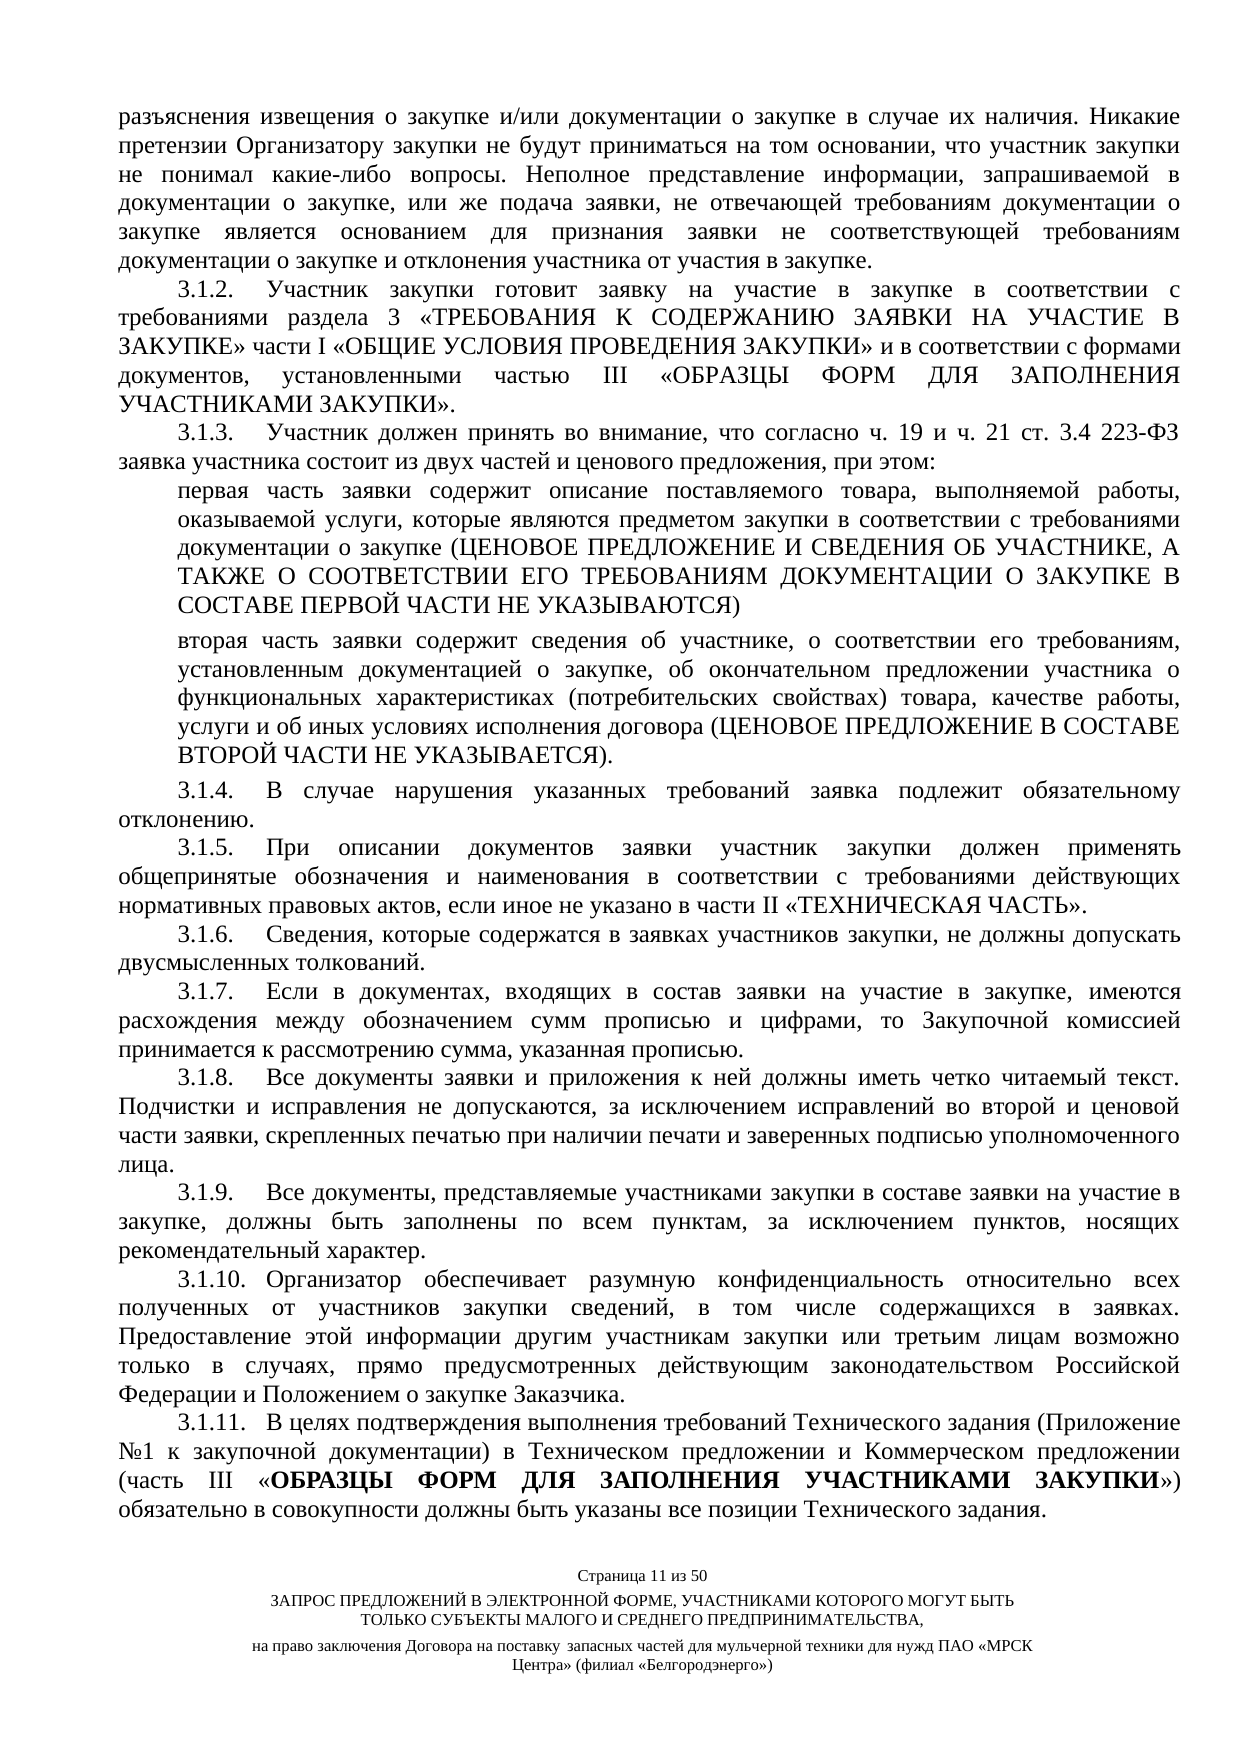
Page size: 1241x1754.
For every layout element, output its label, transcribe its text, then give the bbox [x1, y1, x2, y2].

subtitle Участник закупки готовит заявку на участие в закупке в соответствии с требованиями раздела 3 «ТРЕБОВАНИЯ К СОДЕРЖАНИЮ ЗАЯВКИ НА УЧАСТИЕ В ЗАКУПКЕ» части I «ОБЩИЕ УСЛОВИЯ ПРОВЕДЕНИЯ ЗАКУПКИ» и в соответствии с формами документов, установленными частью III «ОБРАЗЦЫ ФОРМ ДЛЯ ЗАПОЛНЕНИЯ УЧАСТНИКАМИ ЗАКУПКИ». [118, 274, 1181, 417]
text первая часть заявки содержит описание поставляемого товара, выполняемой работы, оказываемой услуги, которые являются предметом закупки в соответствии с требованиями документации о закупке (ЦЕНОВОЕ ПРЕДЛОЖЕНИЕ И СВЕДЕНИЯ ОБ УЧАСТНИКЕ, А ТАКЖЕ О СООТВЕТСТВИИ ЕГО ТРЕБОВАНИЯМ ДОКУМЕНТАЦИИ О ЗАКУПКЕ В СОСТАВЕ ПЕРВОЙ ЧАСТИ НЕ УКАЗЫВАЮТСЯ) [177, 475, 1181, 619]
subtitle Если в документах, входящих в состав заявки на участие в закупке, имеются расхождения между обозначением сумм прописью и цифрами, то Закупочной комиссией принимается к рассмотрению сумма, указанная прописью. [118, 976, 1181, 1062]
subtitle Все документы, представляемые участниками закупки в составе заявки на участие в закупке, должны быть заполнены по всем пунктам, за исключением пунктов, носящих рекомендательный характер. [118, 1177, 1181, 1264]
subtitle В случае нарушения указанных требований заявка подлежит обязательному отклонению. [118, 775, 1181, 832]
subtitle Участник должен принять во внимание, что согласно ч. 19 и ч. 21 ст. 3.4 223-ФЗ заявка участника состоит из двух частей и ценового предложения, при этом: [118, 417, 1181, 475]
subtitle Сведения, которые содержатся в заявках участников закупки, не должны допускать двусмысленных толкований. [118, 919, 1181, 976]
subtitle При описании документов заявки участник закупки должен применять общепринятые обозначения и наименования в соответствии с требованиями действующих нормативных правовых актов, если иное не указано в части II «ТЕХНИЧЕСКАЯ ЧАСТЬ». [118, 832, 1181, 919]
text вторая часть заявки содержит сведения об участнике, о соответствии его требованиям, установленным документацией о закупке, об окончательном предложении участника о функциональных характеристиках (потребительских свойствах) товара, качестве работы, услуги и об иных условиях исполнения договора (ЦЕНОВОЕ ПРЕДЛОЖЕНИЕ В СОСТАВЕ ВТОРОЙ ЧАСТИ НЕ УКАЗЫВАЕТСЯ). [177, 625, 1181, 769]
subtitle В целях подтверждения выполнения требований Технического задания (Приложение №1 к закупочной документации) в Техническом предложении и Коммерческом предложении (часть III «ОБРАЗЦЫ ФОРМ ДЛЯ ЗАПОЛНЕНИЯ УЧАСТНИКАМИ ЗАКУПКИ») обязательно в совокупности должны быть указаны все позиции Технического задания. [118, 1407, 1181, 1522]
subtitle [118, 101, 1181, 274]
subtitle Организатор обеспечивает разумную конфиденциальность относительно всех полученных от участников закупки сведений, в том числе содержащихся в заявках. Предоставление этой информации другим участникам закупки или третьим лицам возможно только в случаях, прямо предусмотренных действующим законодательством Российской Федерации и Положением о закупке Заказчика. [118, 1264, 1181, 1407]
subtitle Все документы заявки и приложения к ней должны иметь четко читаемый текст. Подчистки и исправления не допускаются, за исключением исправлений во второй и ценовой части заявки, скрепленных печатью при наличии печати и заверенных подписью уполномоченного лица. [118, 1062, 1181, 1177]
